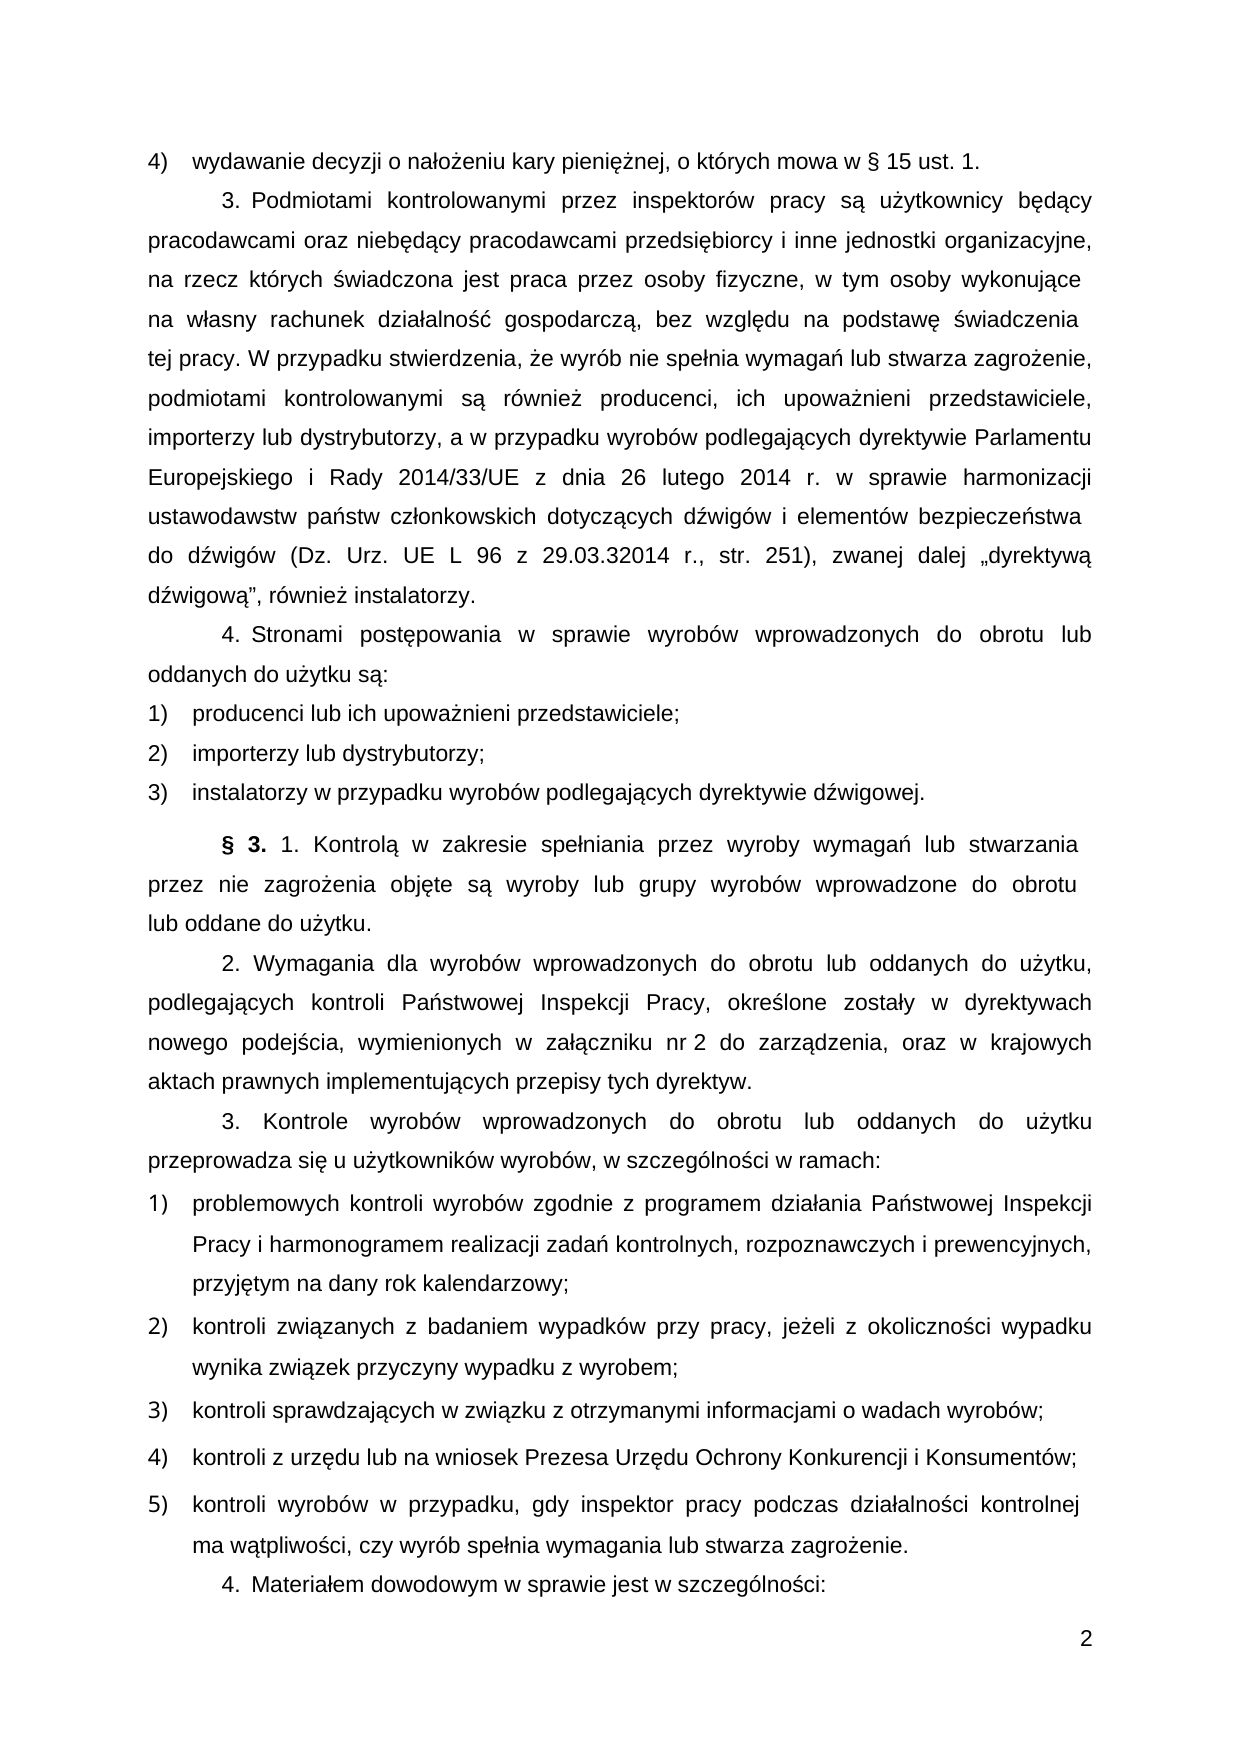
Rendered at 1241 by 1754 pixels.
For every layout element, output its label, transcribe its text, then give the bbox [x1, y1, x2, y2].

list kontroli związanych z badaniem wypadków przy pracy, jeżeli z okoliczności wypadku wynika związek przyczyny wypadku z wyrobem; [148, 1310, 1093, 1381]
subtitle instalatorzy w przypadku wyrobów podlegających dyrektywie dźwigowej. [148, 779, 1093, 806]
list kontroli z urzędu lub na wniosek Prezesa Urzędu Ochrony Konkurencji i Konsumentów; [148, 1441, 1093, 1472]
subtitle wydawanie decyzji o nałożeniu kary pieniężnej, o których mowa w § 15 ust. 1. [148, 148, 1093, 174]
text 2. Wymagania dla wyrobów wprowadzonych do obrotu lub oddanych do użytku, podlegających kontroli Państwowej Inspekcji Pracy, określone zostały w dyrektywach nowego podejścia, wymienionych w załączniku nr 2 do zarządzenia, oraz w krajowych aktach prawnych implementujących przepisy tych dyrektyw. [148, 950, 1093, 1094]
text 3. Kontrole wyrobów wprowadzonych do obrotu lub oddanych do użytku przeprowadza się u użytkowników wyrobów, w szczególności w ramach: [148, 1108, 1093, 1173]
text § 3. 1. Kontrolą w zakresie spełniania przez wyroby wymagań lub stwarzania przez nie zagrożenia objęte są wyroby lub grupy wyrobów wprowadzone do obrotu lub oddane do użytku. [148, 831, 1093, 937]
subtitle importerzy lub dystrybutorzy; [148, 740, 1093, 766]
subtitle Stronami postępowania w sprawie wyrobów wprowadzonych do obrotu lub oddanych do użytku są: [148, 621, 1093, 687]
list problemowych kontroli wyrobów zgodnie z programem działania Państwowej Inspekcji Pracy i harmonogramem realizacji zadań kontrolnych, rozpoznawczych i prewencyjnych, przyjętym na dany rok kalendarzowy; [148, 1187, 1093, 1297]
subtitle Materiałem dowodowym w sprawie jest w szczególności: [221, 1571, 1093, 1598]
list kontroli wyrobów w przypadku, gdy inspektor pracy podczas działalności kontrolnej ma wątpliwości, czy wyrób spełnia wymagania lub stwarza zagrożenie. [148, 1487, 1093, 1558]
subtitle Podmiotami kontrolowanymi przez inspektorów pracy są użytkownicy będący pracodawcami oraz niebędący pracodawcami przedsiębiorcy i inne jednostki organizacyjne, na rzecz których świadczona jest praca przez osoby fizyczne, w tym osoby wykonujące na własny rachunek działalność gospodarczą, bez względu na podstawę świadczenia tej pracy. W przypadku stwierdzenia, że wyrób nie spełnia wymagań lub stwarza zagrożenie, podmiotami kontrolowanymi są również producenci, ich upoważnieni przedstawiciele, importerzy lub dystrybutorzy, a w przypadku wyrobów podlegających dyrektywie Parlamentu Europejskiego i Rady 2014/33/UE z dnia 26 lutego 2014 r. w sprawie harmonizacji ustawodawstw państw członkowskich dotyczących dźwigów i elementów bezpieczeństwa do dźwigów (Dz. Urz. UE L 96 z 29.03.32014 r., str. 251), zwanej dalej „dyrektywą dźwigową”, również instalatorzy. [148, 187, 1093, 608]
list kontroli sprawdzających w związku z otrzymanymi informacjami o wadach wyrobów; [148, 1394, 1093, 1425]
subtitle producenci lub ich upoważnieni przedstawiciele; [148, 700, 1093, 727]
